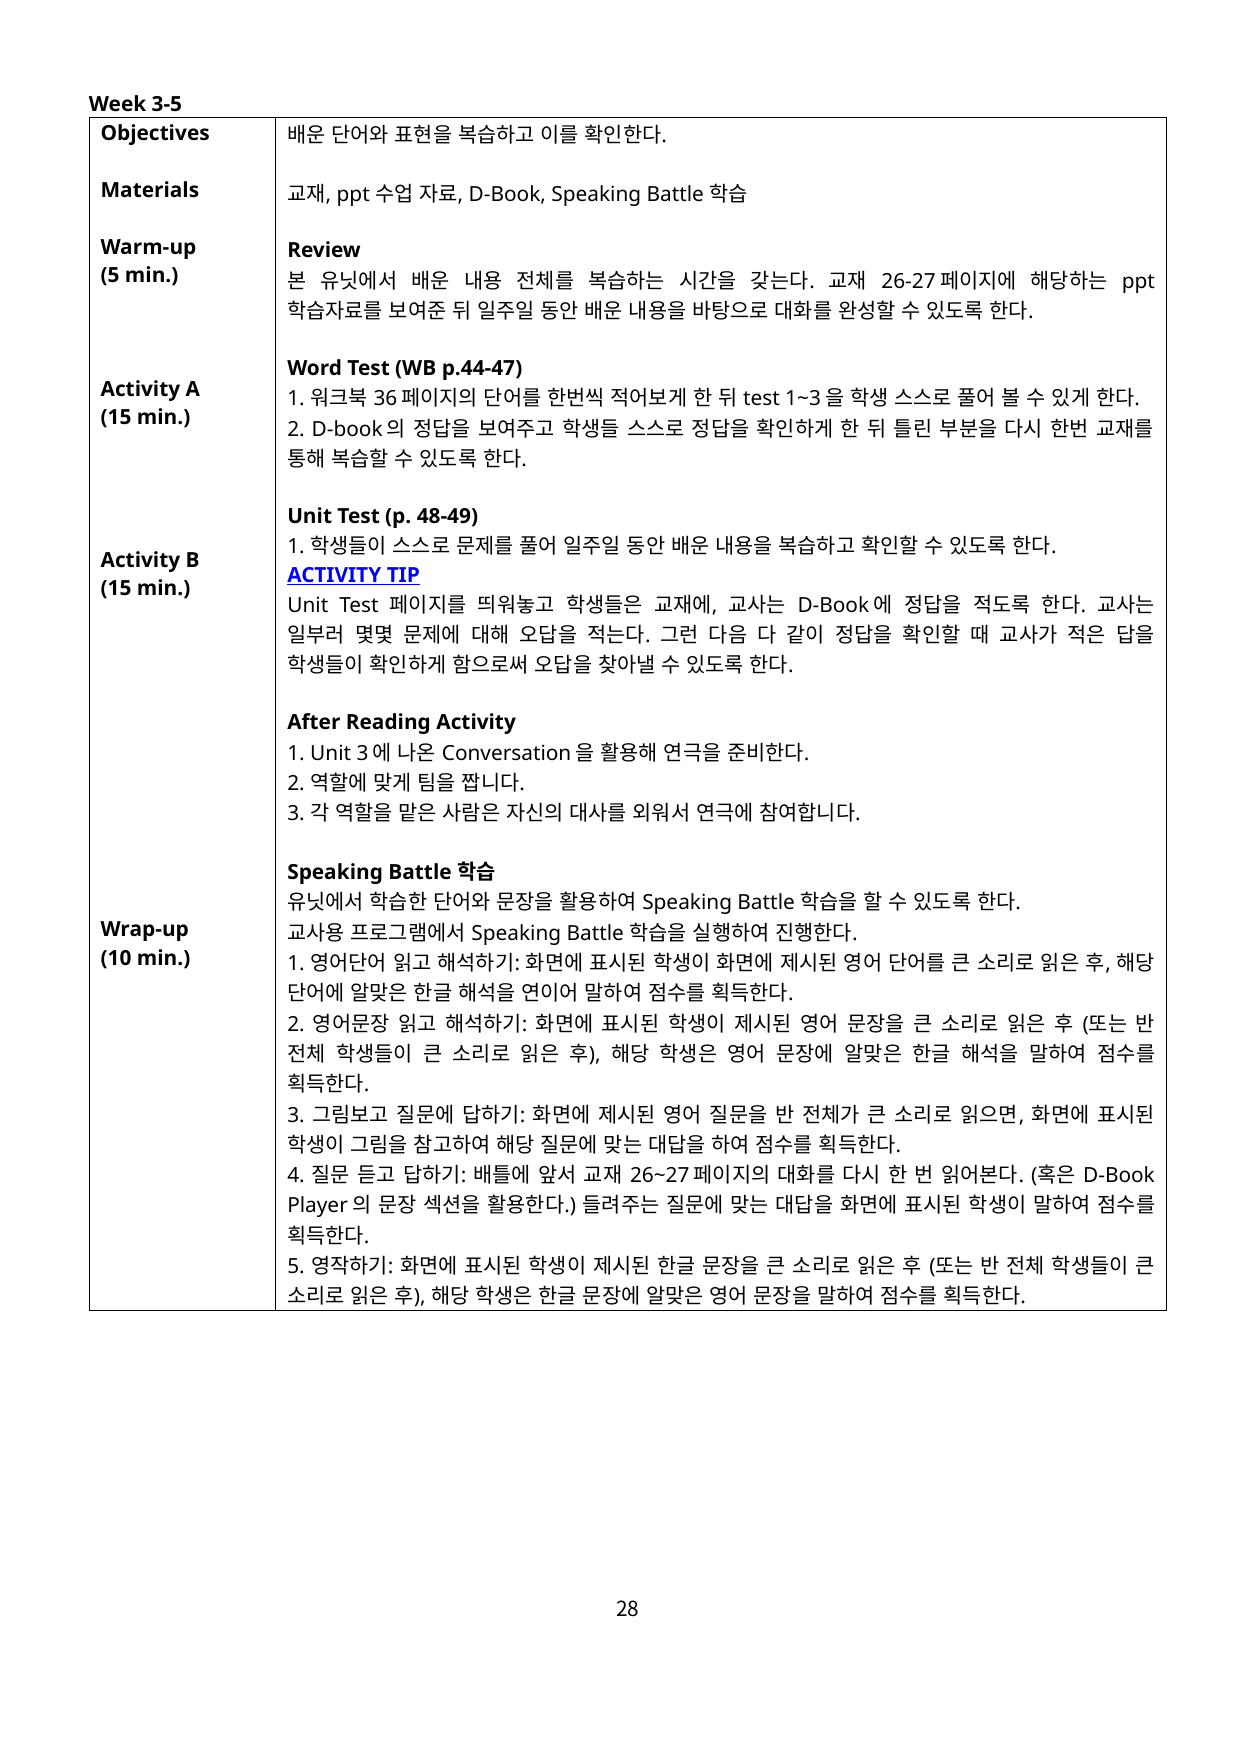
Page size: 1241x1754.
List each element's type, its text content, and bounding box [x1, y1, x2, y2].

text Week 3-5 [89, 89, 1167, 117]
table_header 배운 단어와 표현을 복습하고 이를 확인한다. 교재, ppt 수업 자료, D-Book, Speaking Battle 학습 Review 본 유닛에서 배운 내용 전체를 복습하는 시간을 갖는다. 교재 26-27페이지에 해당하는 ppt 학습자료를 보여준 뒤 일주일 동안 배운 내용을 바탕으로 대화를 완성할 수 있도록 한다. Word Test (WB p.44-47) 1. 워크북 36페이지의 단어를 한번씩 적어보게 한 뒤 test 1~3을 학생 스스로 풀어 볼 수 있게 한다. 2. D-book의 정답을 보여주고 학생들 스스로 정답을 확인하게 한 뒤 틀린 부분을 다시 한번 교재를 통해 복습할 수 있도록 한다. Unit Test (p. 48-49) 1. 학생들이 스스로 문제를 풀어 일주일 동안 배운 내용을 복습하고 확인할 수 있도록 한다. ACTIVITY TIP Unit Test 페이지를 띄워놓고 학생들은 교재에, 교사는 D-Book에 정답을 적도록 한다. 교사는 일부러 몇몇 문제에 대해 오답을 적는다. 그런 다음 다 같이 정답을 확인할 때 교사가 적은 답을 학생들이 확인하게 함으로써 오답을 찾아낼 수 있도록 한다. After Reading Activity 1. Unit 3에 나온 Conversation을 활용해 연극을 준비한다. 2. 역할에 맞게 팀을 짭니다. 3. 각 역할을 맡은 사람은 자신의 대사를 외워서 연극에 참여합니다. Speaking Battle 학습 유닛에서 학습한 단어와 문장을 활용하여 Speaking Battle 학습을 할 수 있도록 한다. 교사용 프로그램에서 Speaking Battle 학습을 실행하여 진행한다. 1. 영어단어 읽고 해석하기: 화면에 표시된 학생이 화면에 제시된 영어 단어를 큰 소리로 읽은 후, 해당 단어에 알맞은 한글 해석을 연이어 말하여 점수를 획득한다. 2. 영어문장 읽고 해석하기: 화면에 표시된 학생이 제시된 영어 문장을 큰 소리로 읽은 후 (또는 반 전체 학생들이 큰 소리로 읽은 후), 해당 학생은 영어 문장에 알맞은 한글 해석을 말하여 점수를 획득한다. 3. 그림보고 질문에 답하기: 화면에 제시된 영어 질문을 반 전체가 큰 소리로 읽으면, 화면에 표시된 학생이 그림을 참고하여 해당 질문에 맞는 대답을 하여 점수를 획득한다. 4. 질문 듣고 답하기: 배틀에 앞서 교재 26~27페이지의 대화를 다시 한 번 읽어본다. (혹은 D-Book Player의 문장 섹션을 활용한다.) 들려주는 질문에 맞는 대답을 화면에 표시된 학생이 말하여 점수를 획득한다. 5. 영작하기: 화면에 표시된 학생이 제시된 한글 문장을 큰 소리로 읽은 후 (또는 반 전체 학생들이 큰 소리로 읽은 후), 해당 학생은 한글 문장에 알맞은 영어 문장을 말하여 점수를 획득한다. [276, 118, 1166, 1310]
table_header Objectives Materials Warm-up (5 min.) Activity A (15 min.) Activity B (15 min.) Wrap-up (10 min.) [90, 118, 275, 1310]
